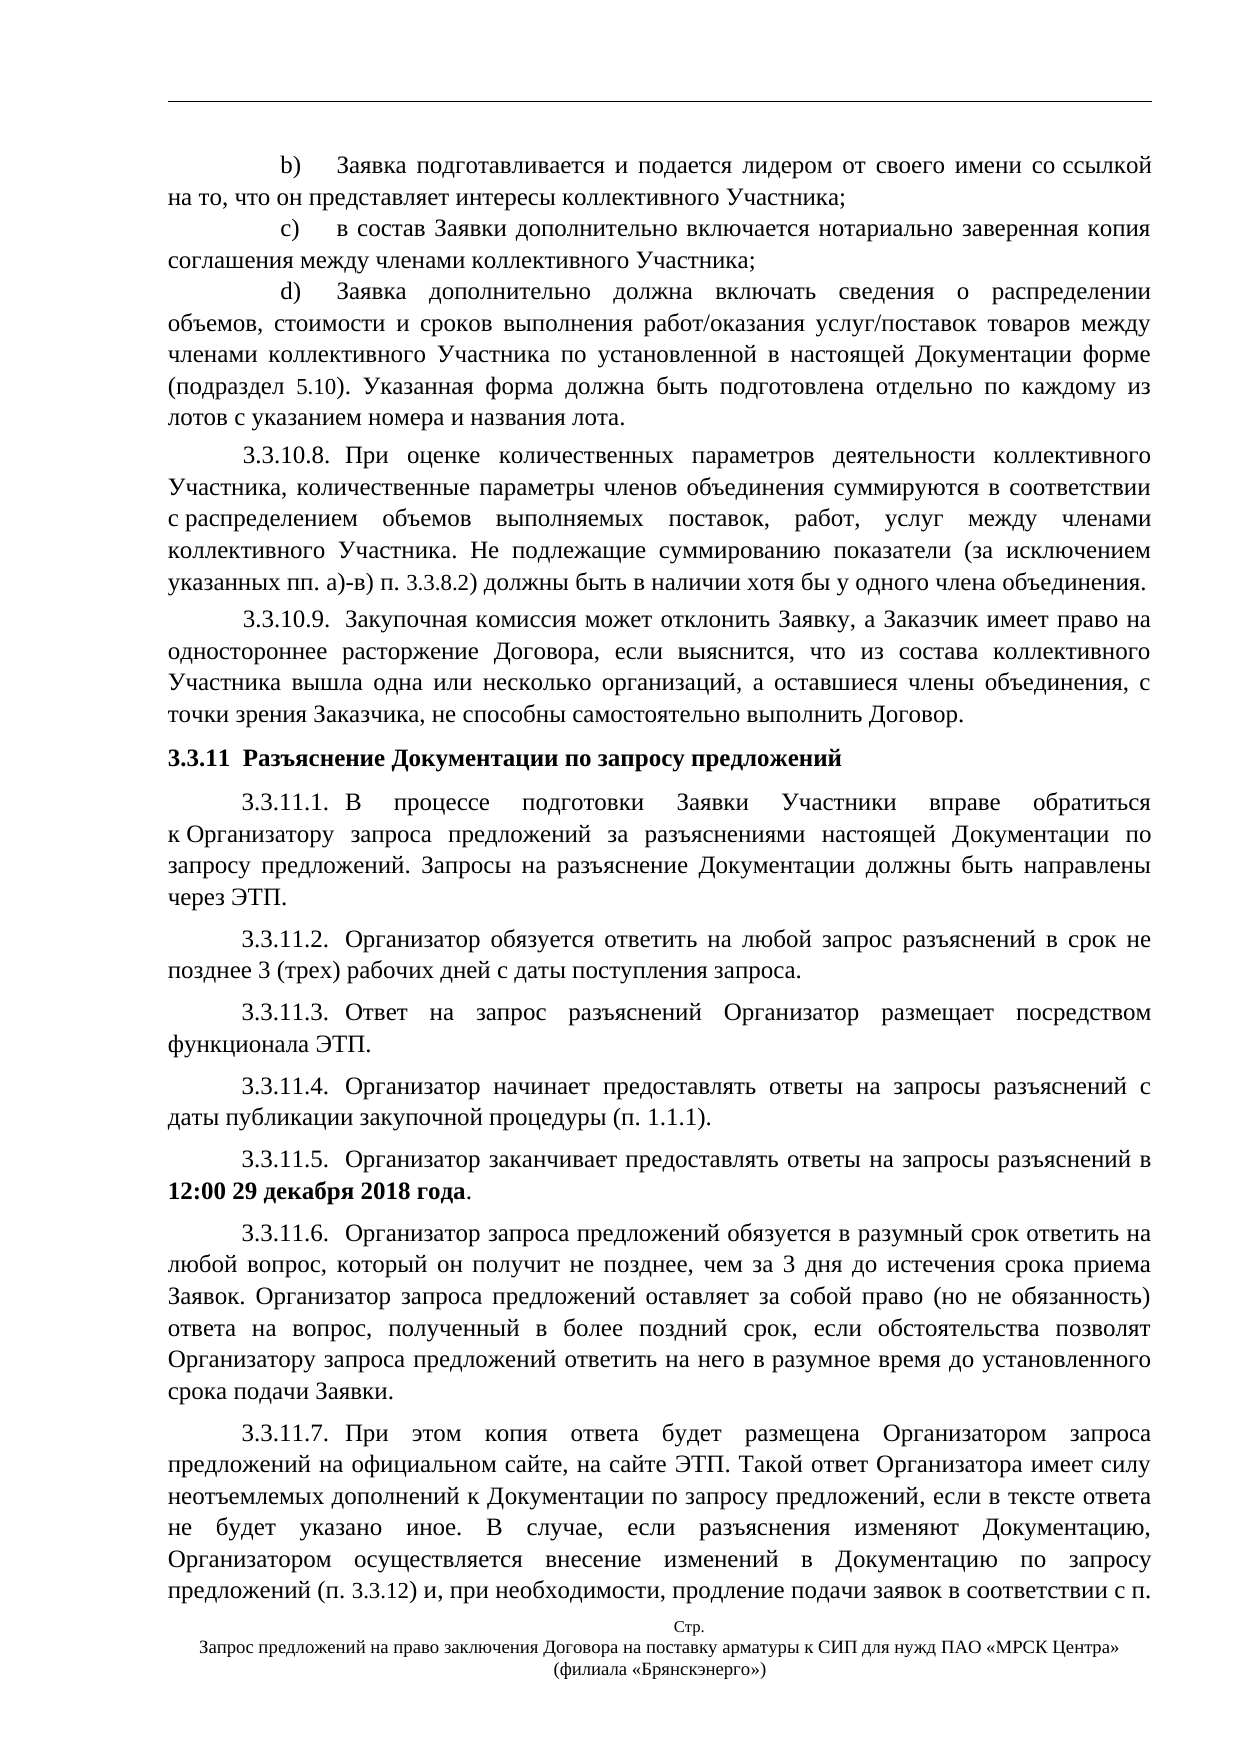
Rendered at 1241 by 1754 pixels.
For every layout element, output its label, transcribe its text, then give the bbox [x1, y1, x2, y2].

list Организатор запроса предложений обязуется в разумный срок ответить на любой вопрос, который он получит не позднее, чем за 3 дня до истечения срока приема Заявок. Организатор запроса предложений оставляет за собой право (но не обязанность) ответа на вопрос, полученный в более поздний срок, если обстоятельства позволят Организатору запроса предложений ответить на него в разумное время до установленного срока подачи Заявки. [168, 1218, 1152, 1404]
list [168, 1418, 1152, 1604]
list Организатор заканчивает предоставлять ответы на запросы разъяснений в 12:00 29 декабря 2018 года. [168, 1144, 1152, 1205]
list в состав Заявки дополнительно включается нотариально заверенная копия соглашения между членами коллективного Участника; [168, 213, 1152, 273]
list Организатор обязуется ответить на любой запрос разъяснений в срок не позднее 3 (трех) рабочих дней с даты поступления запроса. [168, 924, 1152, 984]
list При оценке количественных параметров деятельности коллективного Участника, количественные параметры членов объединения суммируются в соответствии с распределением объемов выполняемых поставок, работ, услуг между членами коллективного Участника. Не подлежащие суммированию показатели (за исключением указанных пп. а)-в) п. 3.3.8.2) должны быть в наличии хотя бы у одного члена объединения. [168, 440, 1152, 595]
list В процессе подготовки Заявки Участники вправе обратиться к Организатору запроса предложений за разъяснениями настоящей Документации по запросу предложений. Запросы на разъяснение Документации должны быть направлены через ЭТП. [168, 787, 1152, 911]
list Ответ на запрос разъяснений Организатор размещает посредством функционала ЭТП. [168, 997, 1152, 1058]
list Организатор начинает предоставлять ответы на запросы разъяснений с даты публикации закупочной процедуры (п. 1.1.1). [168, 1071, 1152, 1131]
list Закупочная комиссия может отклонить Заявку, а Заказчик имеет право на одностороннее расторжение Договора, если выяснится, что из состава коллективного Участника вышла одна или несколько организаций, а оставшиеся члены объединения, с точки зрения Заказчика, не способны самостоятельно выполнить Договор. [168, 604, 1152, 728]
subtitle Разъяснение Документации по запросу предложений [168, 743, 1152, 772]
list Заявка дополнительно должна включать сведения о распределении объемов, стоимости и сроков выполнения работ/оказания услуг/поставок товаров между членами коллективного Участника по установленной в настоящей Документации форме (подраздел 5.10). Указанная форма должна быть подготовлена отдельно по каждому из лотов с указанием номера и названия лота. [168, 276, 1152, 431]
list Заявка подготавливается и подается лидером от своего имени со ссылкой на то, что он представляет интересы коллективного Участника; [168, 150, 1152, 210]
